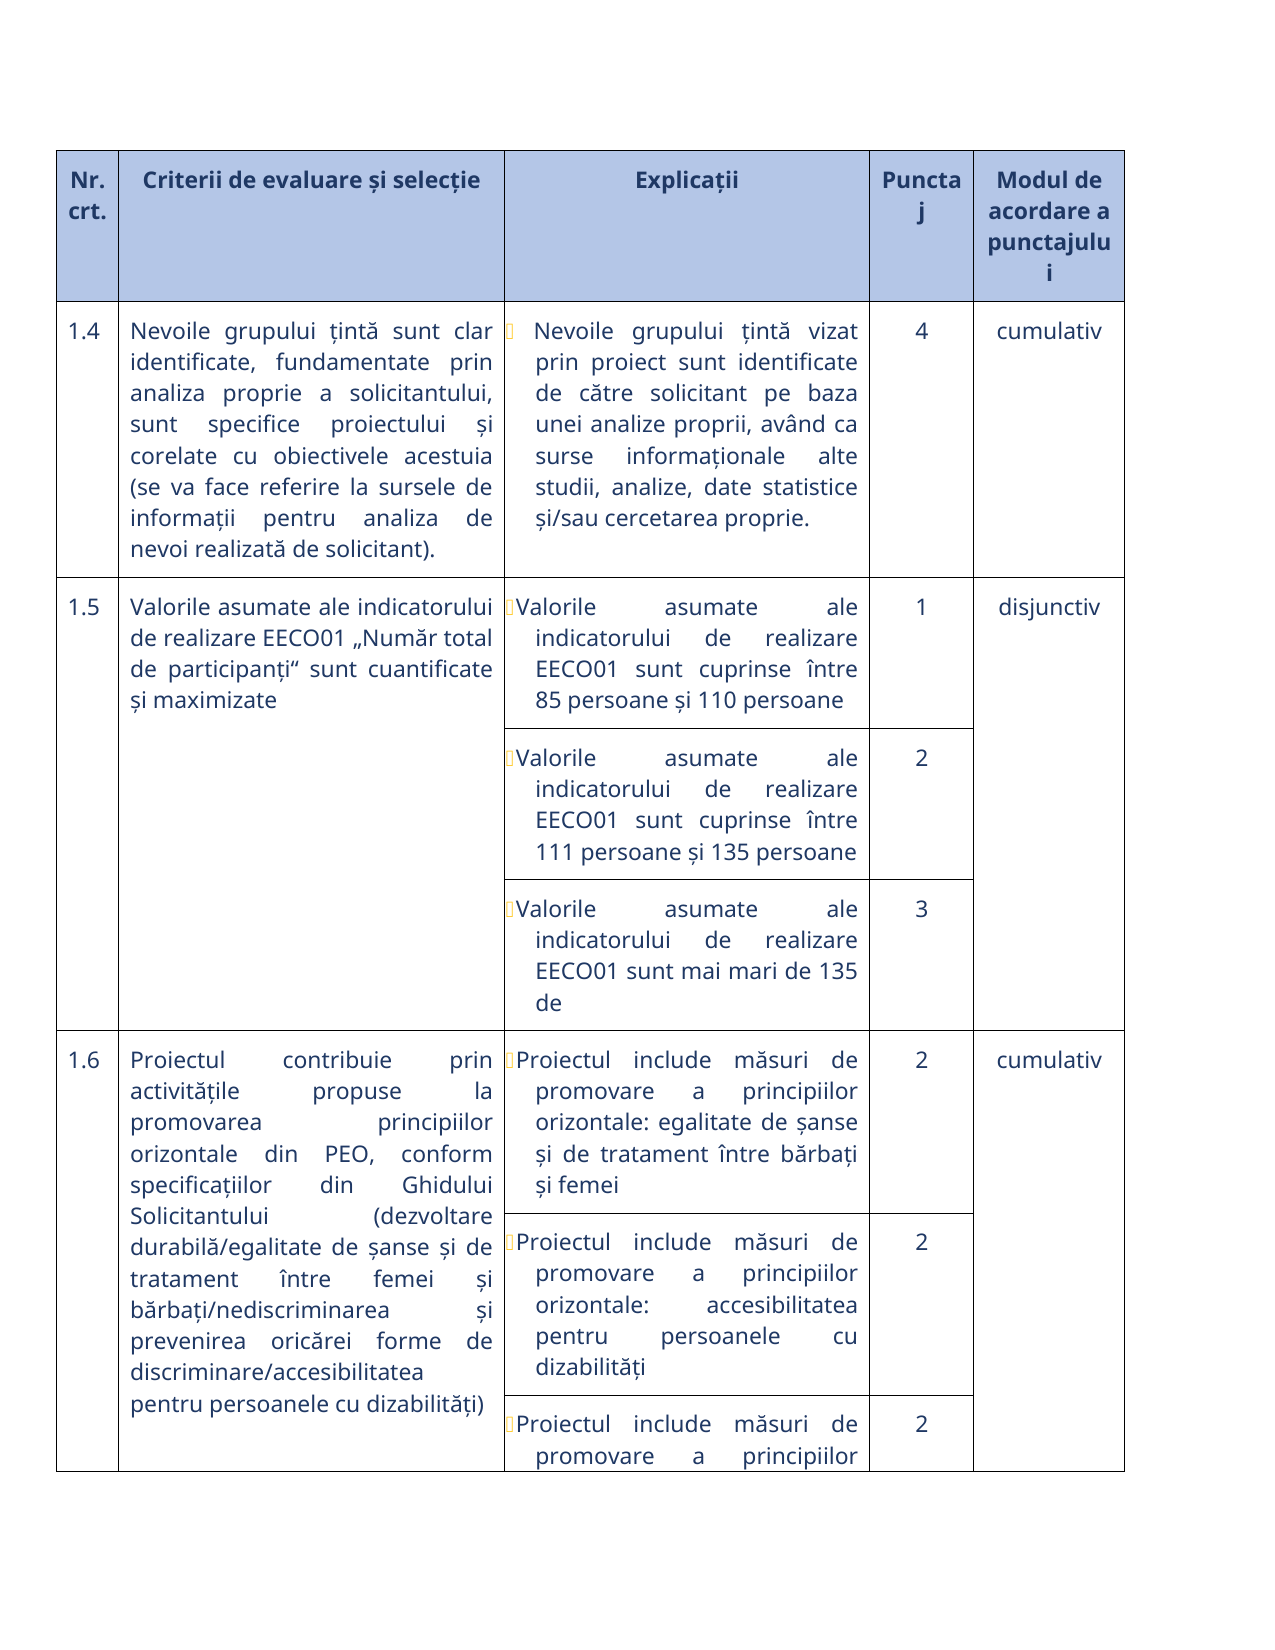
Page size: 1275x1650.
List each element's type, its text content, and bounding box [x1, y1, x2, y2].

table_cell Valorile asumate ale indicatorului de realizare EECO01 „Număr total de participanți“ sunt cuantificate și maximizate [119, 578, 504, 1030]
table_cell Nevoile grupului ţintă vizat prin proiect sunt identificate de către solicitant pe baza unei analize proprii, având ca surse informaționale alte studii, analize, date statistice şi/sau cercetarea proprie. [505, 302, 869, 577]
table_header Explicații [505, 151, 869, 301]
table_cell 1.4 [57, 302, 118, 577]
table_cell 3 [870, 880, 973, 1030]
table_cell Proiectul contribuie prin activitățile propuse la promovarea principiilor orizontale din PEO, conform specificațiilor din Ghidului Solicitantului (dezvoltare durabilă/egalitate de șanse și de tratament între femei și bărbați/nediscriminarea și prevenirea oricărei forme de discriminare/accesibilitatea pentru persoanele cu dizabilități) [119, 1031, 504, 1471]
table_cell 4 [870, 302, 973, 577]
table_header Criterii de evaluare și selecție [119, 151, 504, 301]
table_header Nr. crt. [57, 151, 118, 301]
table_cell cumulativ [974, 302, 1124, 577]
table_cell Nevoile grupului țintă sunt clar identificate, fundamentate prin analiza proprie a solicitantului, sunt specifice proiectului şi corelate cu obiectivele acestuia (se va face referire la sursele de informații pentru analiza de nevoi realizată de solicitant). [119, 302, 504, 577]
table_cell Valorile asumate ale indicatorului de realizare EECO01 sunt mai mari de 135 de [505, 880, 869, 1030]
table_cell 1.5 [57, 578, 118, 1030]
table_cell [505, 1396, 869, 1471]
table_cell 2 [870, 1031, 973, 1212]
table_cell Proiectul include măsuri de promovare a principiilor orizontale: egalitate de șanse și de tratament între bărbați și femei [505, 1031, 869, 1212]
table_cell disjunctiv [974, 578, 1124, 1030]
table_cell 2 [870, 729, 973, 879]
table_cell Valorile asumate ale indicatorului de realizare EECO01 sunt cuprinse între 111 persoane și 135 persoane [505, 729, 869, 879]
table_header Punctaj [870, 151, 973, 301]
table_cell 1.6 [57, 1031, 118, 1471]
table_cell 2 [870, 1396, 973, 1471]
table_cell 1 [870, 578, 973, 728]
table_cell 2 [870, 1214, 973, 1395]
table_cell cumulativ [974, 1031, 1124, 1471]
table_cell Proiectul include măsuri de promovare a principiilor orizontale: accesibilitatea pentru persoanele cu dizabilități [505, 1214, 869, 1395]
table_cell Valorile asumate ale indicatorului de realizare EECO01 sunt cuprinse între 85 persoane și 110 persoane [505, 578, 869, 728]
table_header Modul de acordare a punctajului [974, 151, 1124, 301]
